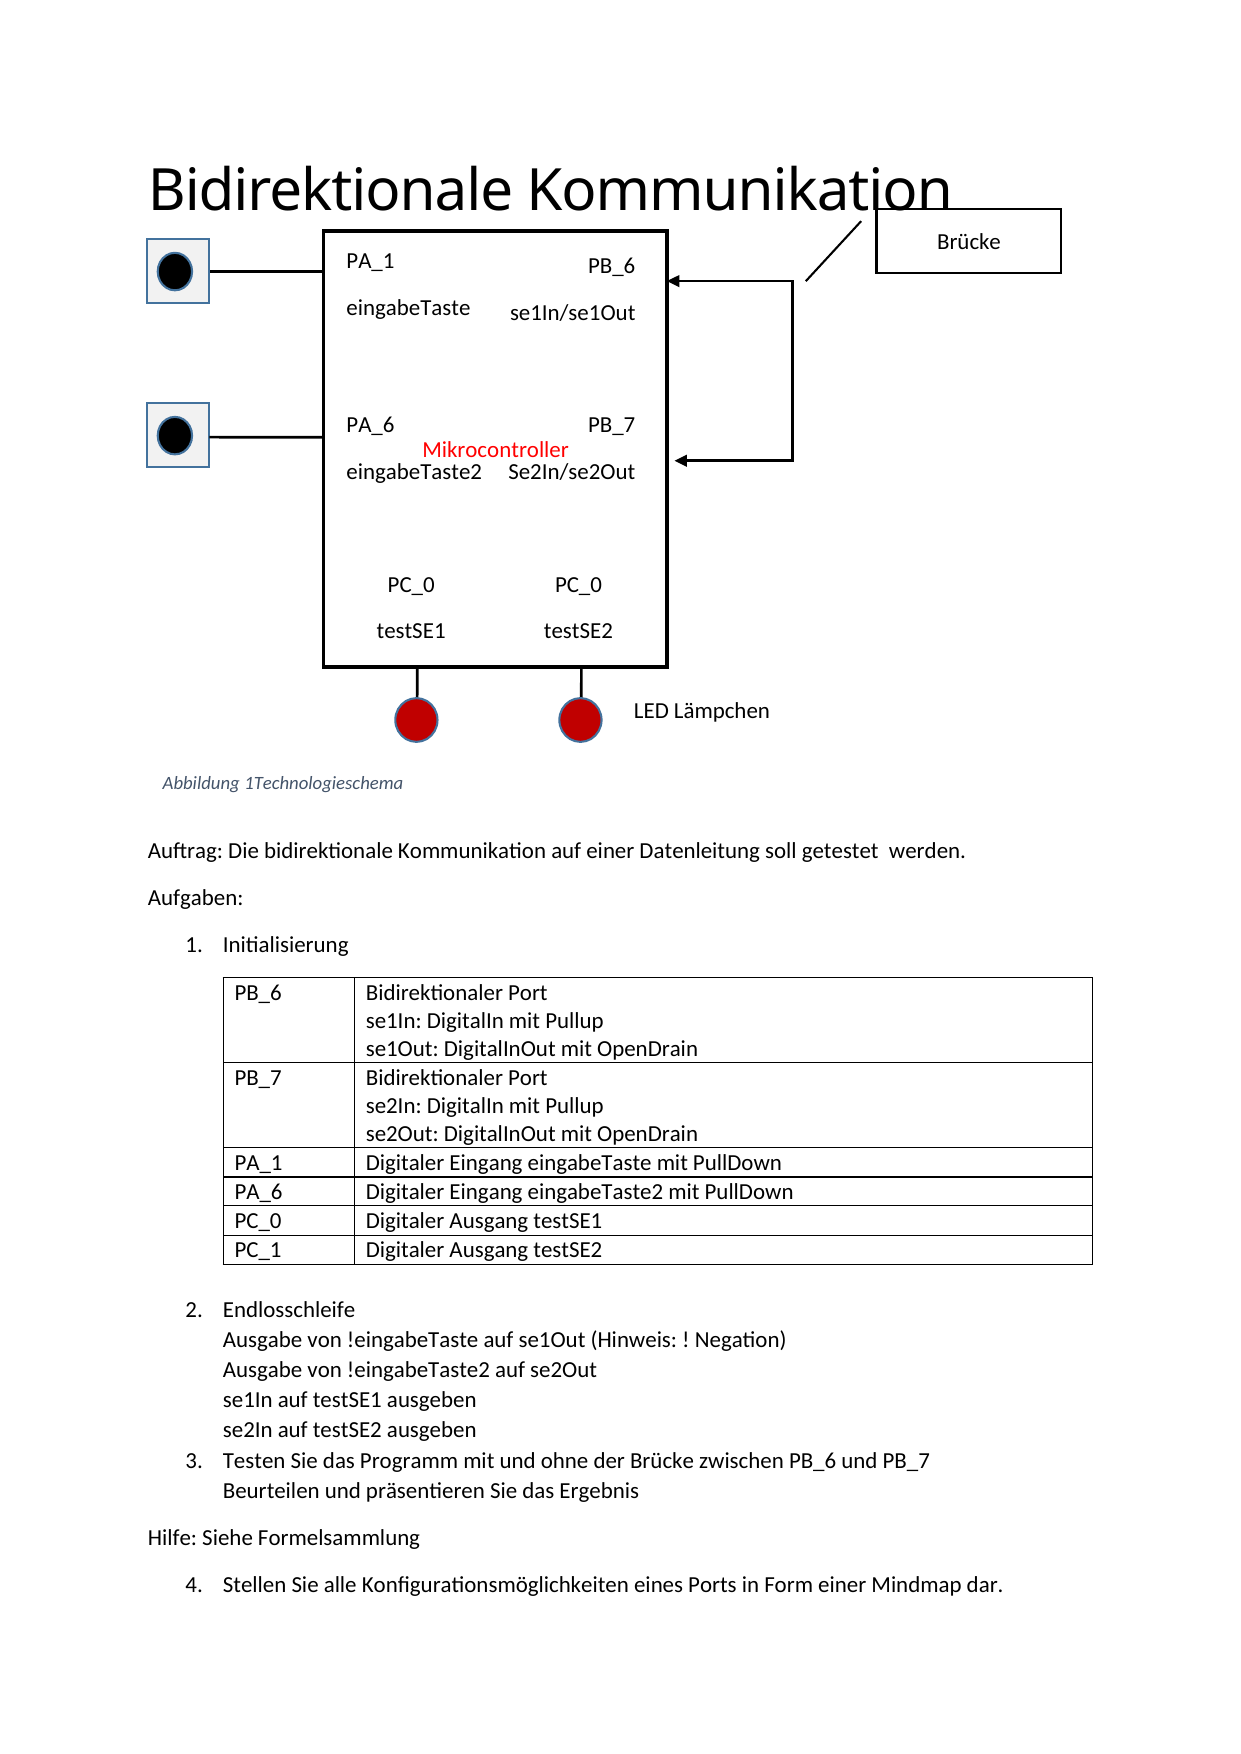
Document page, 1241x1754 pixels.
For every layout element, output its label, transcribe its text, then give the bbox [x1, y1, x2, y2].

table_cell PA_6 [224, 1178, 354, 1205]
table_cell Digitaler Eingang eingabeTaste2 mit PullDown [355, 1178, 1092, 1205]
list Testen Sie das Programm mit und ohne der Brücke zwischen PB_6 und PB_7 Beurteilen und präsentieren Sie das Ergebnis [185, 1446, 1093, 1504]
table_cell PA_1 [224, 1148, 354, 1176]
text Hilfe: Siehe Formelsammlung [148, 1523, 1093, 1551]
list Endlosschleife Ausgabe von !eingabeTaste auf se1Out (Hinweis: ! Negation) Ausgabe von !eingabeTaste2 auf se2Out [185, 1295, 1093, 1383]
table_cell Digitaler Eingang eingabeTaste mit PullDown [355, 1148, 1092, 1176]
text Aufgaben: [148, 883, 1093, 911]
text Auftrag: Die bidirektionale Kommunikation auf einer Datenleitung soll getestet werden. [148, 836, 1093, 864]
table_header PB_6 [224, 978, 354, 1062]
list Stellen Sie alle Konfigurationsmöglichkeiten eines Ports in Form einer Mindmap dar. [185, 1570, 1093, 1598]
table_cell Digitaler Ausgang testSE1 [355, 1206, 1092, 1234]
table_cell PC_1 [224, 1236, 354, 1263]
list se1In auf testSE1 ausgeben [223, 1385, 1093, 1413]
list se2In auf testSE2 ausgeben [223, 1416, 1093, 1444]
table_cell PB_7 [224, 1063, 354, 1147]
table_cell PC_0 [224, 1206, 354, 1234]
list Initialisierung [185, 930, 1093, 958]
table_cell Digitaler Ausgang testSE2 [355, 1236, 1092, 1263]
title Bidirektionale Kommunikation [148, 148, 1093, 227]
table_header Bidirektionaler Port se1In: DigitalIn mit Pullup se1Out: DigitalInOut mit OpenDrain [355, 978, 1092, 1062]
table_cell Bidirektionaler Port se2In: DigitalIn mit Pullup se2Out: DigitalInOut mit OpenDrain [355, 1063, 1092, 1147]
